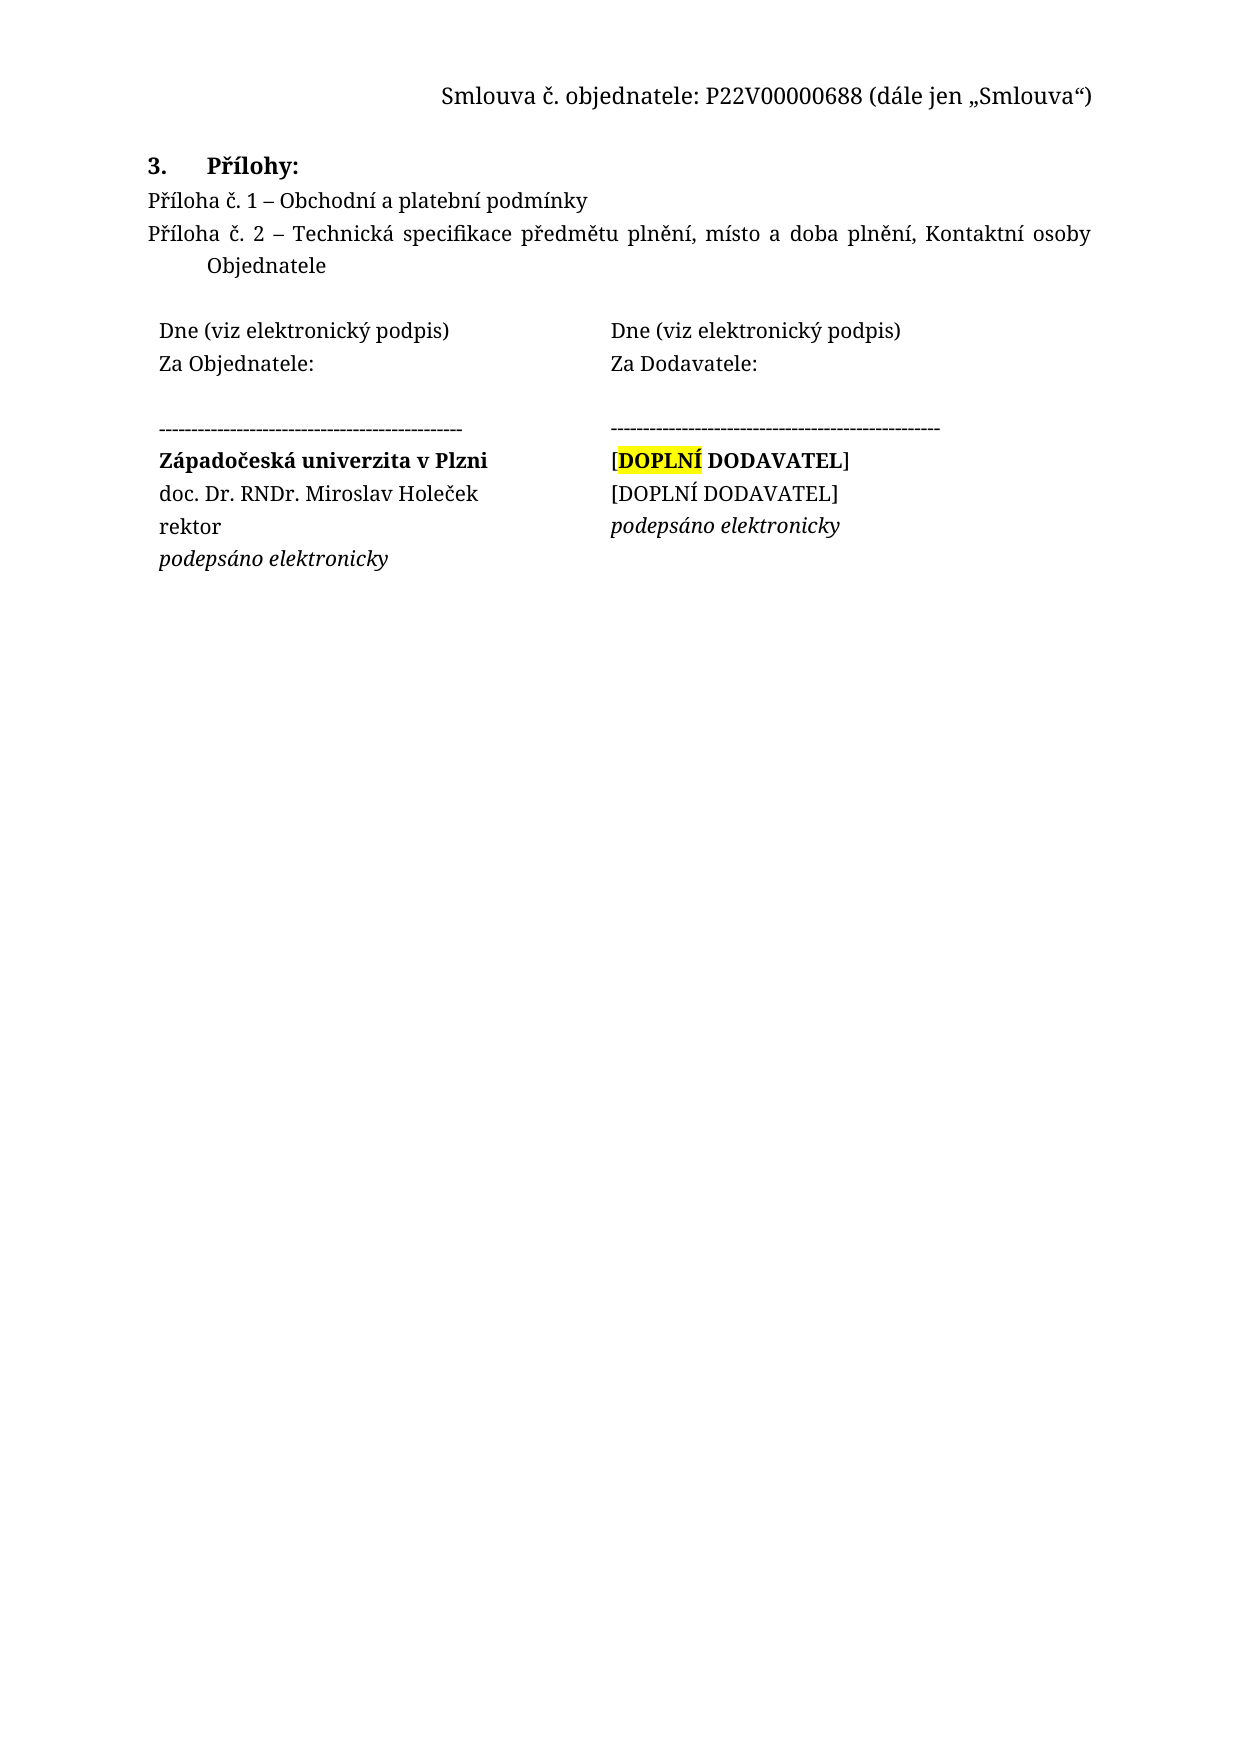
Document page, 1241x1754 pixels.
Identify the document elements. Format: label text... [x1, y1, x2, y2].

list Přílohy: [148, 150, 1093, 181]
table_header Dne (viz elektronický podpis) Za Dodavatele: --------------------------------------------------- [DOPLNÍ DODAVATEL] [DOPLNÍ DODAVATEL] podepsáno elektronicky [599, 316, 1051, 577]
text Příloha č. 1 – Obchodní a platební podmínky [148, 186, 1093, 214]
text Příloha č. 2 – Technická specifikace předmětu plnění, místo a doba plnění, Kontaktní osoby Objednatele [148, 219, 1093, 280]
table_header Dne (viz elektronický podpis) Za Objednatele: ----------------------------------------------- Západočeská univerzita v Plzni doc. Dr. RNDr. Miroslav Holeček rektor podepsáno elektronicky [148, 316, 599, 577]
